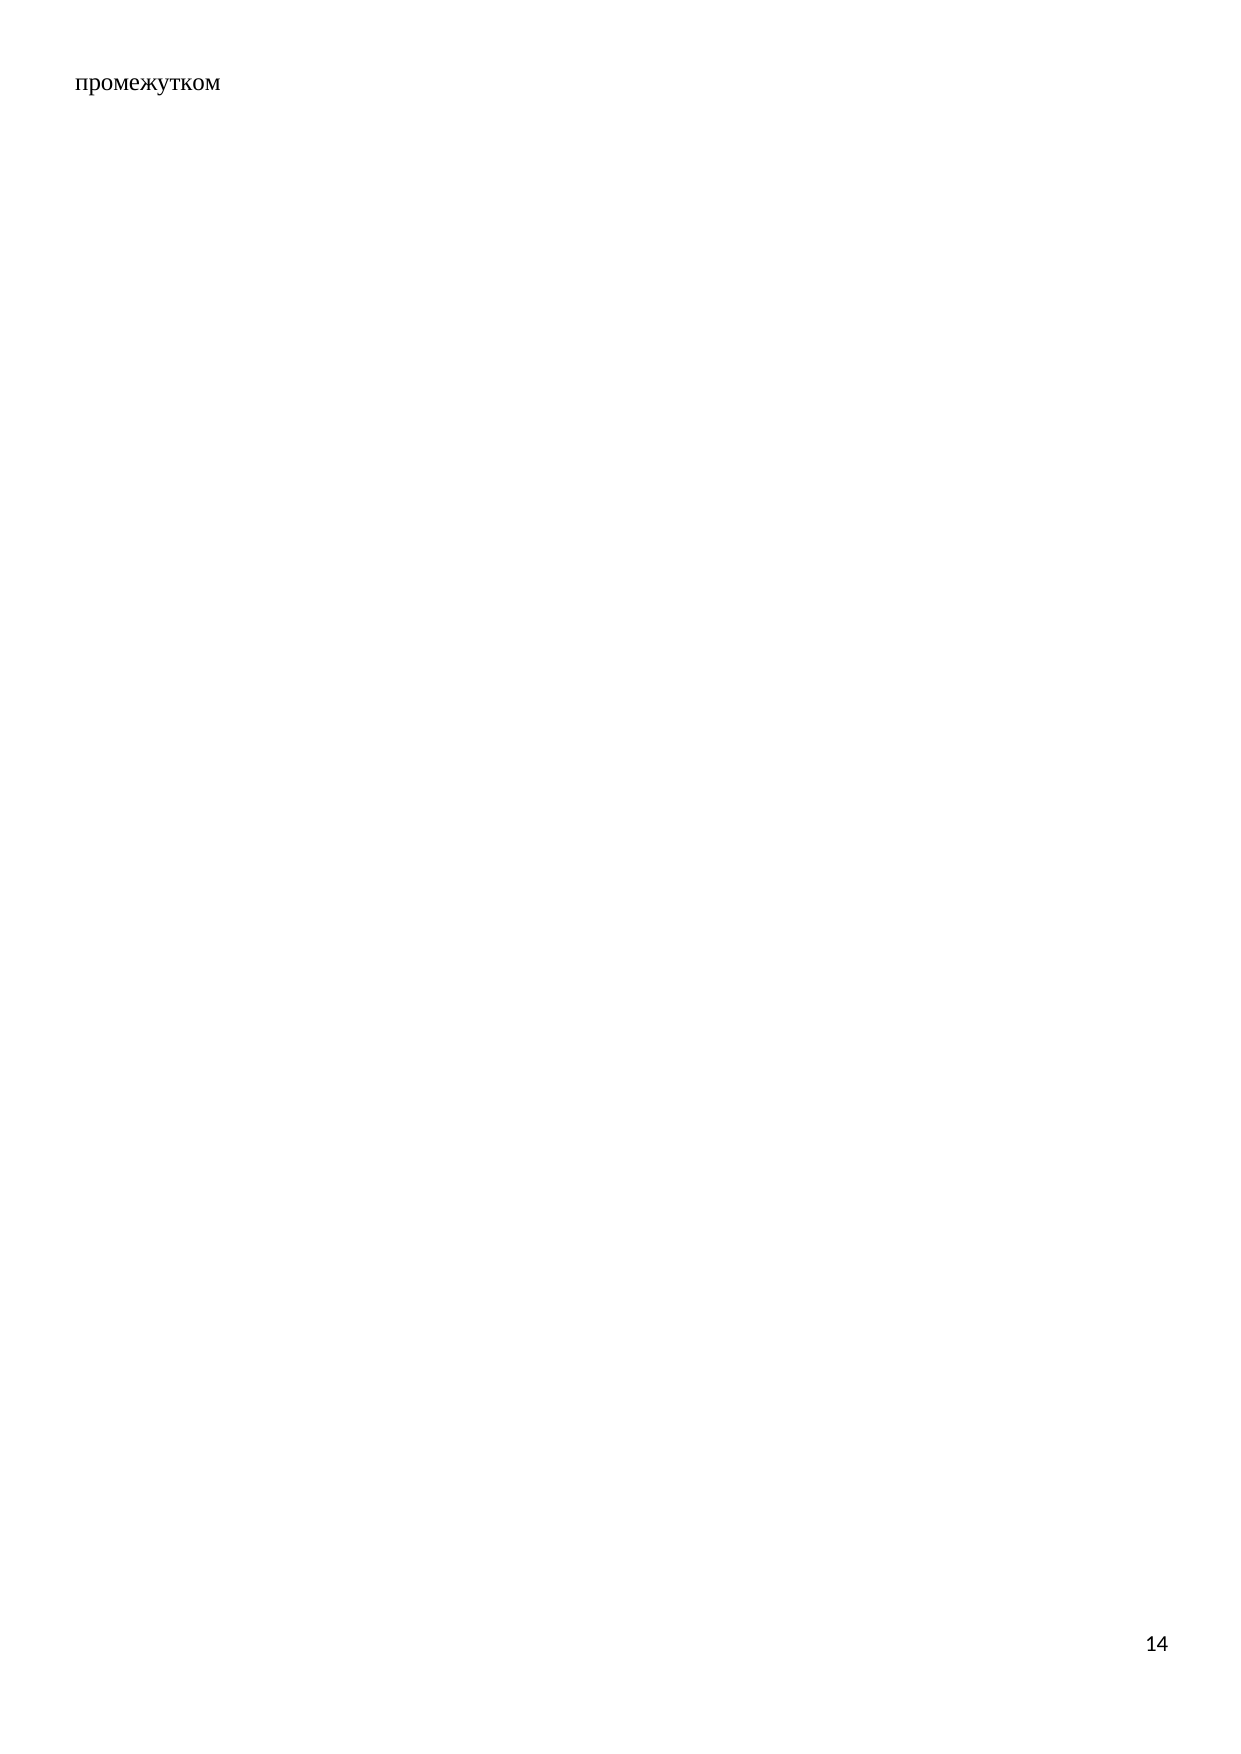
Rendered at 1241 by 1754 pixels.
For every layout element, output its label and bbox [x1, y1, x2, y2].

text [75, 67, 1165, 95]
